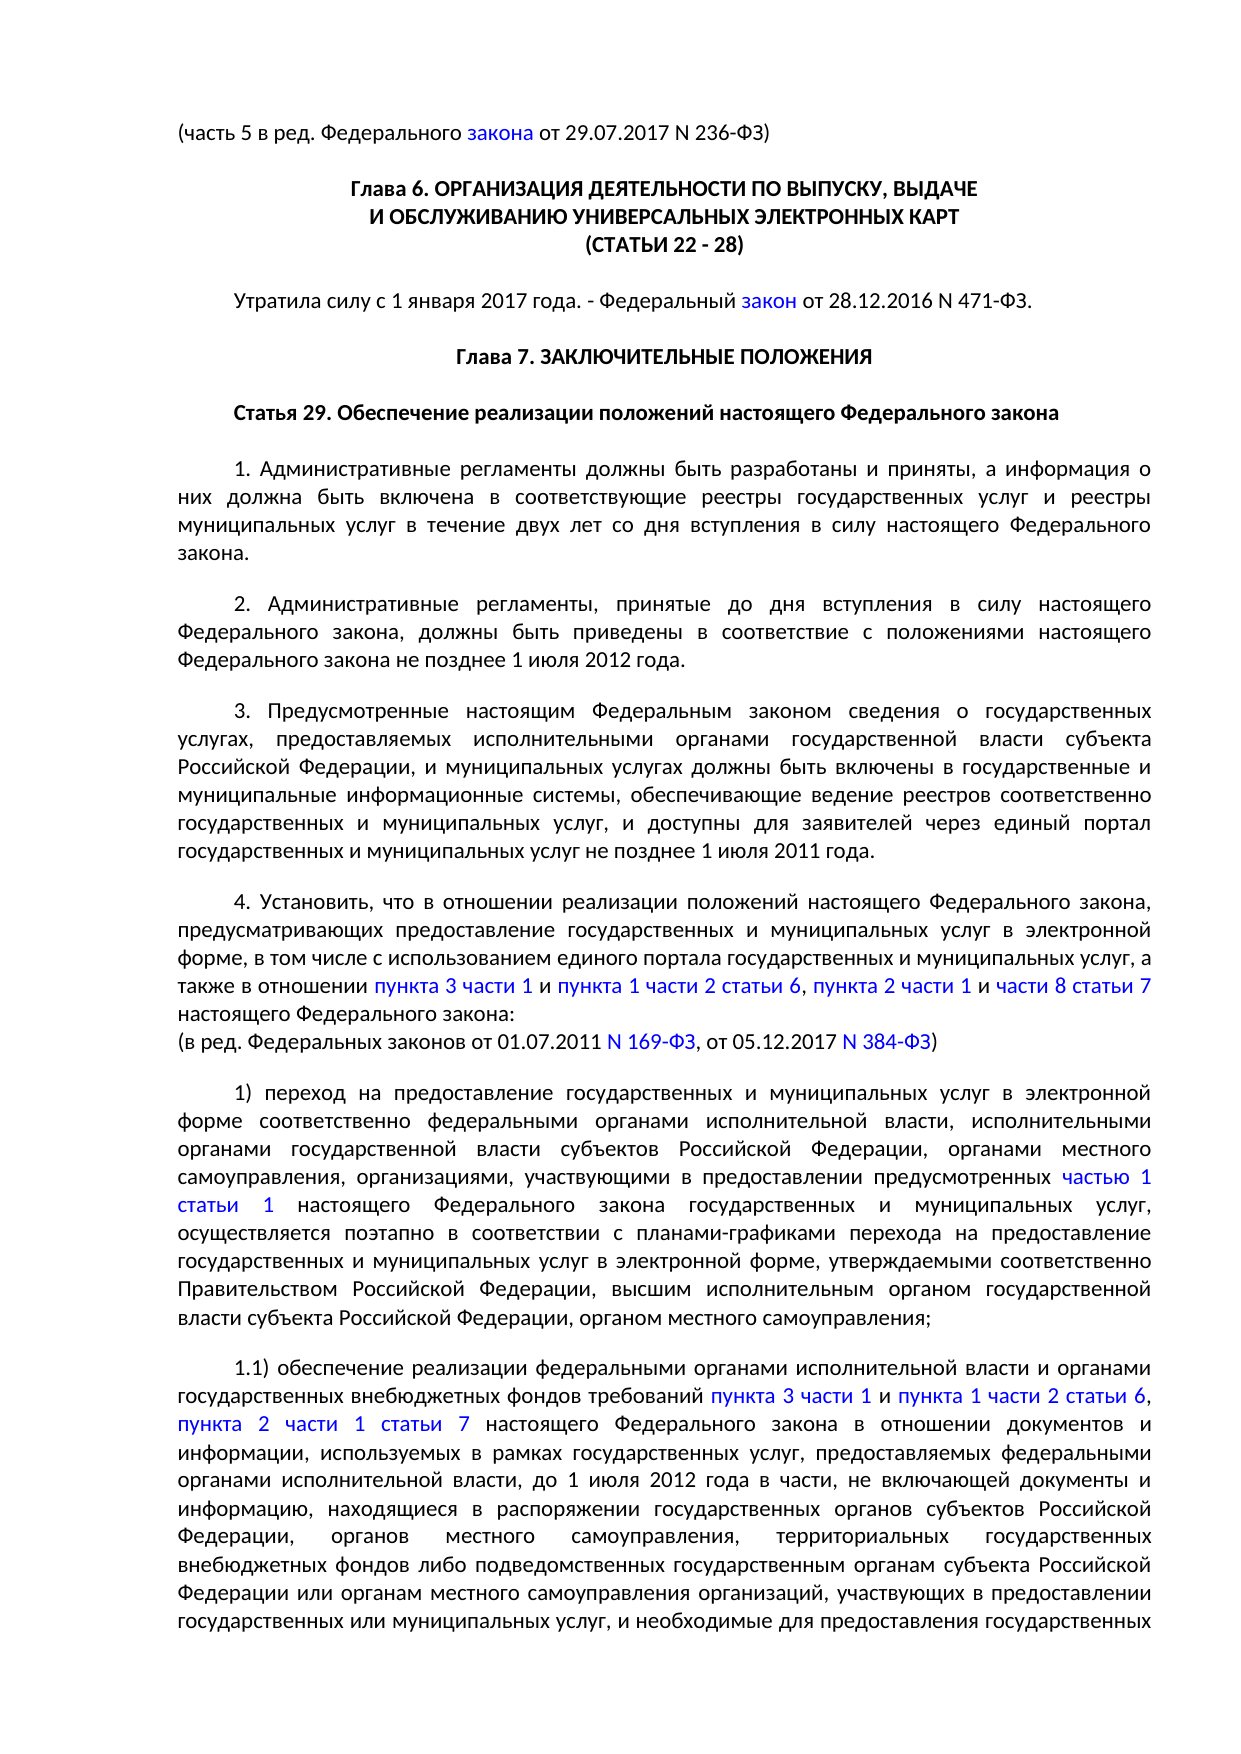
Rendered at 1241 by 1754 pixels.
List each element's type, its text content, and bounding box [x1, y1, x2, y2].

title Глава 6. ОРГАНИЗАЦИЯ ДЕЯТЕЛЬНОСТИ ПО ВЫПУСКУ, ВЫДАЧЕ [177, 174, 1152, 202]
title Статья 29. Обеспечение реализации положений настоящего Федерального закона [177, 398, 1152, 426]
text 3. Предусмотренные настоящим Федеральным законом сведения о государственных услугах, предоставляемых исполнительными органами государственной власти субъекта Российской Федерации, и муниципальных услугах должны быть включены в государственные и муниципальные информационные системы, обеспечивающие ведение реестров соответственно государственных и муниципальных услуг, и доступны для заявителей через единый портал государственных и муниципальных услуг не позднее 1 июля 2011 года. [177, 696, 1152, 864]
text 2. Административные регламенты, принятые до дня вступления в силу настоящего Федерального закона, должны быть приведены в соответствие с положениями настоящего Федерального закона не позднее 1 июля 2012 года. [177, 589, 1152, 673]
text (часть 5 в ред. Федерального закона от 29.07.2017 N 236-ФЗ) [177, 118, 1152, 146]
text 1) переход на предоставление государственных и муниципальных услуг в электронной форме соответственно федеральными органами исполнительной власти, исполнительными органами государственной власти субъектов Российской Федерации, органами местного самоуправления, организациями, участвующими в предоставлении предусмотренных частью 1 статьи 1 настоящего Федерального закона государственных и муниципальных услуг, осуществляется поэтапно в соответствии с планами-графиками перехода на предоставление государственных и муниципальных услуг в электронной форме, утверждаемыми соответственно Правительством Российской Федерации, высшим исполнительным органом государственной власти субъекта Российской Федерации, органом местного самоуправления; [177, 1078, 1152, 1331]
text Утратила силу с 1 января 2017 года. - Федеральный закон от 28.12.2016 N 471-ФЗ. [177, 286, 1152, 314]
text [177, 1353, 1152, 1634]
title (СТАТЬИ 22 - 28) [177, 230, 1152, 258]
title Глава 7. ЗАКЛЮЧИТЕЛЬНЫЕ ПОЛОЖЕНИЯ [177, 342, 1152, 370]
text (в ред. Федеральных законов от 01.07.2011 N 169-ФЗ, от 05.12.2017 N 384-ФЗ) [177, 1027, 1152, 1056]
text 1. Административные регламенты должны быть разработаны и приняты, а информация о них должна быть включена в соответствующие реестры государственных услуг и реестры муниципальных услуг в течение двух лет со дня вступления в силу настоящего Федерального закона. [177, 454, 1152, 566]
text 4. Установить, что в отношении реализации положений настоящего Федерального закона, предусматривающих предоставление государственных и муниципальных услуг в электронной форме, в том числе с использованием единого портала государственных и муниципальных услуг, а также в отношении пункта 3 части 1 и пункта 1 части 2 статьи 6, пункта 2 части 1 и части 8 статьи 7 настоящего Федерального закона: [177, 887, 1152, 1027]
title И ОБСЛУЖИВАНИЮ УНИВЕРСАЛЬНЫХ ЭЛЕКТРОННЫХ КАРТ [177, 202, 1152, 230]
